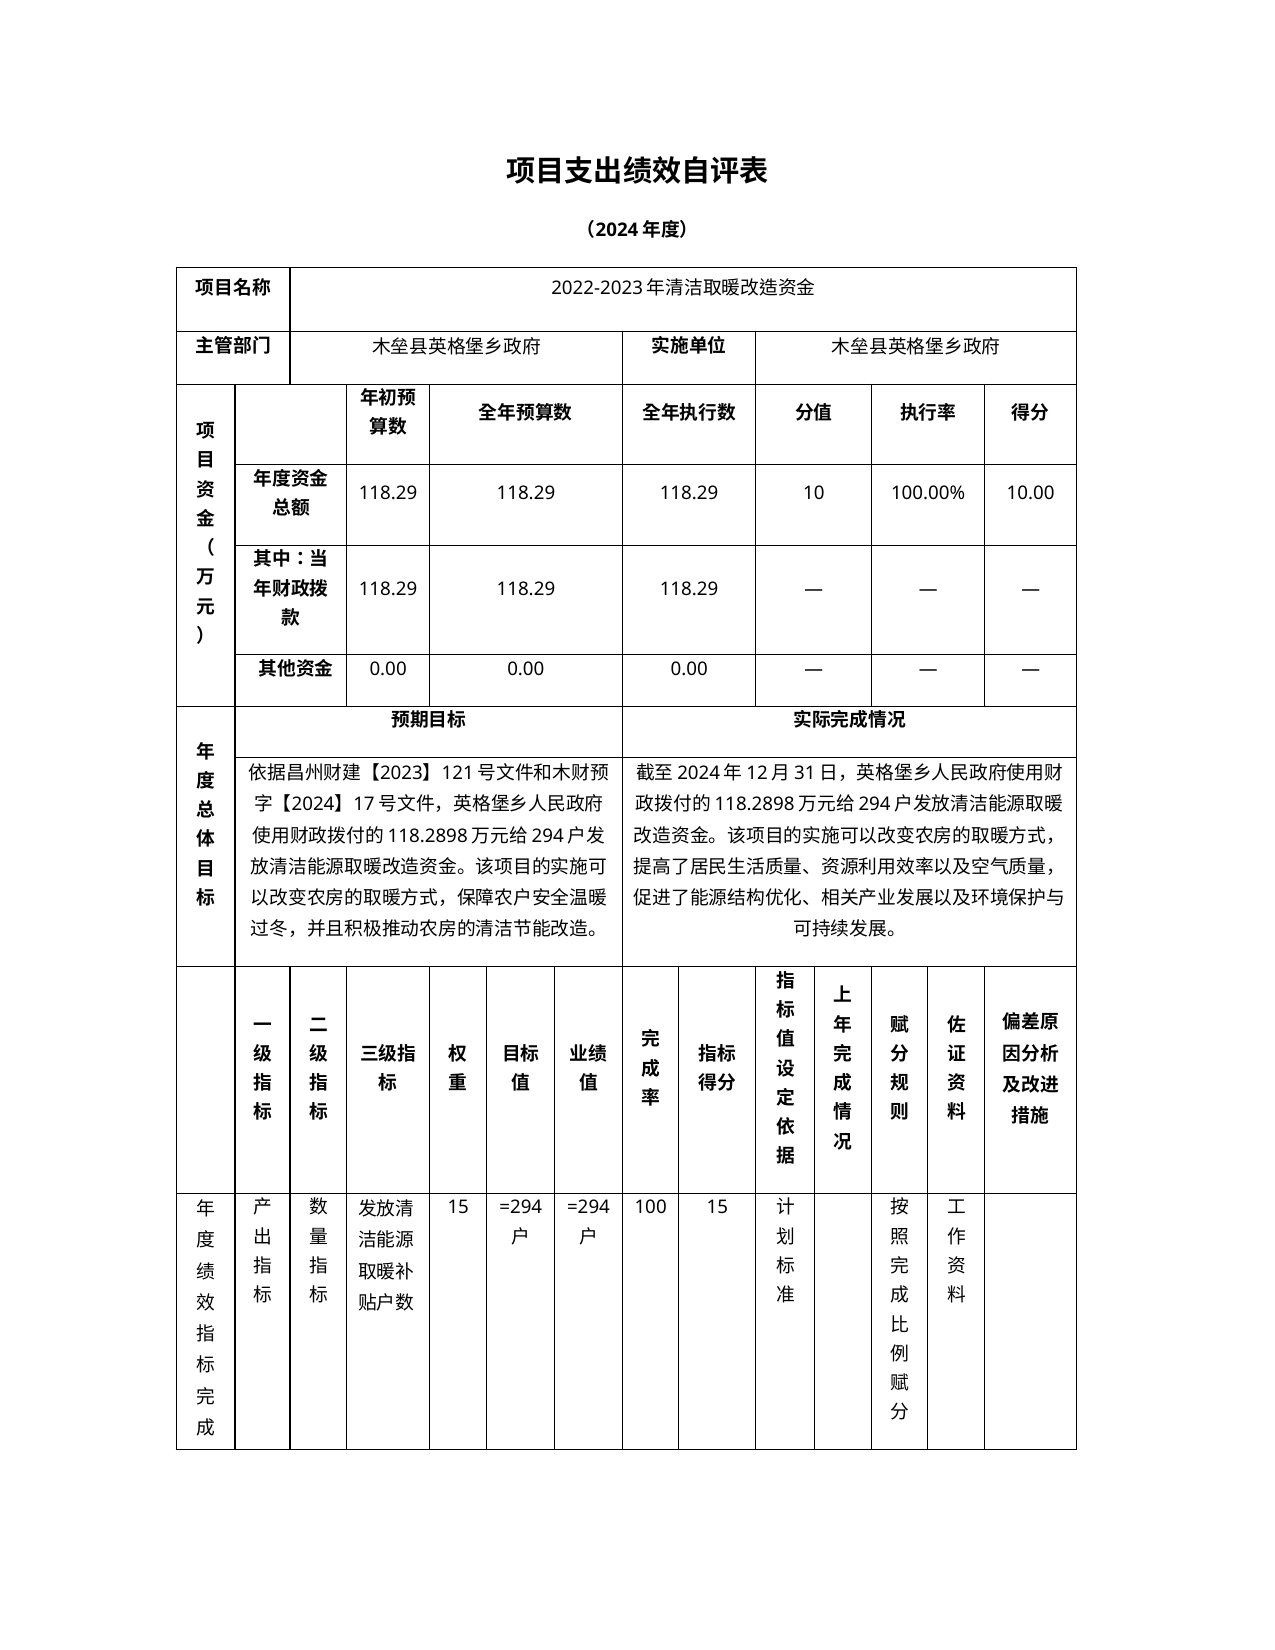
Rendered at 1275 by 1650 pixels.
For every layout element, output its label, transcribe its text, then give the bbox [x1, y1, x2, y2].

table_cell 赋分规则 [872, 967, 927, 1193]
table_cell 年初预算数 [347, 385, 429, 464]
table_cell 产出指标 [236, 1194, 289, 1449]
table_cell 实际完成情况 [623, 707, 1076, 757]
table_cell 年度资金总额 [236, 465, 346, 544]
table_cell 计划标准 [756, 1194, 814, 1449]
table_cell 年度总体目标 [177, 707, 234, 966]
table_cell 主管部门 [177, 332, 289, 383]
table_cell 一级指标 [236, 967, 289, 1193]
table_cell 100.00% [872, 465, 984, 544]
table_cell 二级指标 [291, 967, 346, 1193]
table_cell 数量指标 [291, 1194, 346, 1449]
table_cell 项目资金 （万元） [177, 385, 234, 706]
table_cell 佐证资料 [928, 967, 984, 1193]
table_cell 15 [430, 1194, 486, 1449]
table_cell [177, 967, 234, 1193]
table_cell 偏差原因分析及改进措施 [985, 967, 1076, 1193]
table_cell 业绩值 [555, 967, 622, 1193]
table_cell 上年完成情况 [815, 967, 871, 1193]
table_cell 15 [679, 1194, 755, 1449]
table_cell 按照完成比例赋分 [872, 1194, 927, 1449]
table_cell 得分 [985, 385, 1076, 464]
table_cell 118.29 [430, 465, 622, 544]
table_cell =294户 [555, 1194, 622, 1449]
table_cell — [756, 655, 871, 706]
table_cell — [756, 546, 871, 654]
table_cell 执行率 [872, 385, 984, 464]
table_cell 118.29 [347, 465, 429, 544]
table_cell — [872, 546, 984, 654]
table_cell 目标值 [487, 967, 554, 1193]
table_cell 10.00 [985, 465, 1076, 544]
table_cell 工作资料 [928, 1194, 984, 1449]
table_cell 木垒县英格堡乡政府 [756, 332, 1076, 383]
text （2024年度） [187, 216, 1087, 242]
table_cell 全年预算数 [430, 385, 622, 464]
table_header 项目名称 [177, 268, 289, 331]
table_cell — [985, 655, 1076, 706]
table_cell [236, 385, 346, 464]
table_cell 预期目标 [236, 707, 622, 757]
table_cell 木垒县英格堡乡政府 [291, 332, 622, 383]
table_cell 10 [756, 465, 871, 544]
table_cell 指标值设定依据 [756, 967, 814, 1193]
table_cell [985, 1194, 1076, 1449]
table_cell 权重 [430, 967, 486, 1193]
table_cell 118.29 [623, 465, 755, 544]
table_cell 分值 [756, 385, 871, 464]
table_cell — [985, 546, 1076, 654]
table_cell 三级指标 [347, 967, 429, 1193]
table_cell 其他资金 [236, 655, 346, 706]
table_header 2022-2023年清洁取暖改造资金 [291, 268, 1076, 331]
table_cell 发放清洁能源取暖补贴户数 [347, 1194, 429, 1449]
table_cell 依据昌州财建【2023】121号文件和木财预字【2024】17号文件，英格堡乡人民政府使用财政拨付的118.2898万元给294户发放清洁能源取暖改造资金。该项目的实施可以改变农房的取暖方式，保障农户安全温暖过冬，并且积极推动农房的清洁节能改造。 [236, 758, 622, 966]
table_cell 完成率 [623, 967, 678, 1193]
table_cell 0.00 [430, 655, 622, 706]
table_cell 其中：当年财政拨款 [236, 546, 346, 654]
table_cell 全年执行数 [623, 385, 755, 464]
table_cell 截至2024年12月31日，英格堡乡人民政府使用财政拨付的118.2898万元给294户发放清洁能源取暖改造资金。该项目的实施可以改变农房的取暖方式，提高了居民生活质量、资源利用效率以及空气质量，促进了能源结构优化、相关产业发展以及环境保护与可持续发展。 [623, 758, 1076, 966]
table_cell =294户 [487, 1194, 554, 1449]
table_cell — [872, 655, 984, 706]
table_cell [815, 1194, 871, 1449]
text 项目支出绩效自评表 [187, 150, 1087, 190]
table_cell 118.29 [430, 546, 622, 654]
table_cell 0.00 [623, 655, 755, 706]
table_cell 0.00 [347, 655, 429, 706]
table_cell 118.29 [623, 546, 755, 654]
table_cell 100 [623, 1194, 678, 1449]
table_cell 年度绩效指标完成情况 [177, 1194, 234, 1449]
table_cell 指标得分 [679, 967, 755, 1193]
table_cell 实施单位 [623, 332, 755, 383]
table_cell 118.29 [347, 546, 429, 654]
